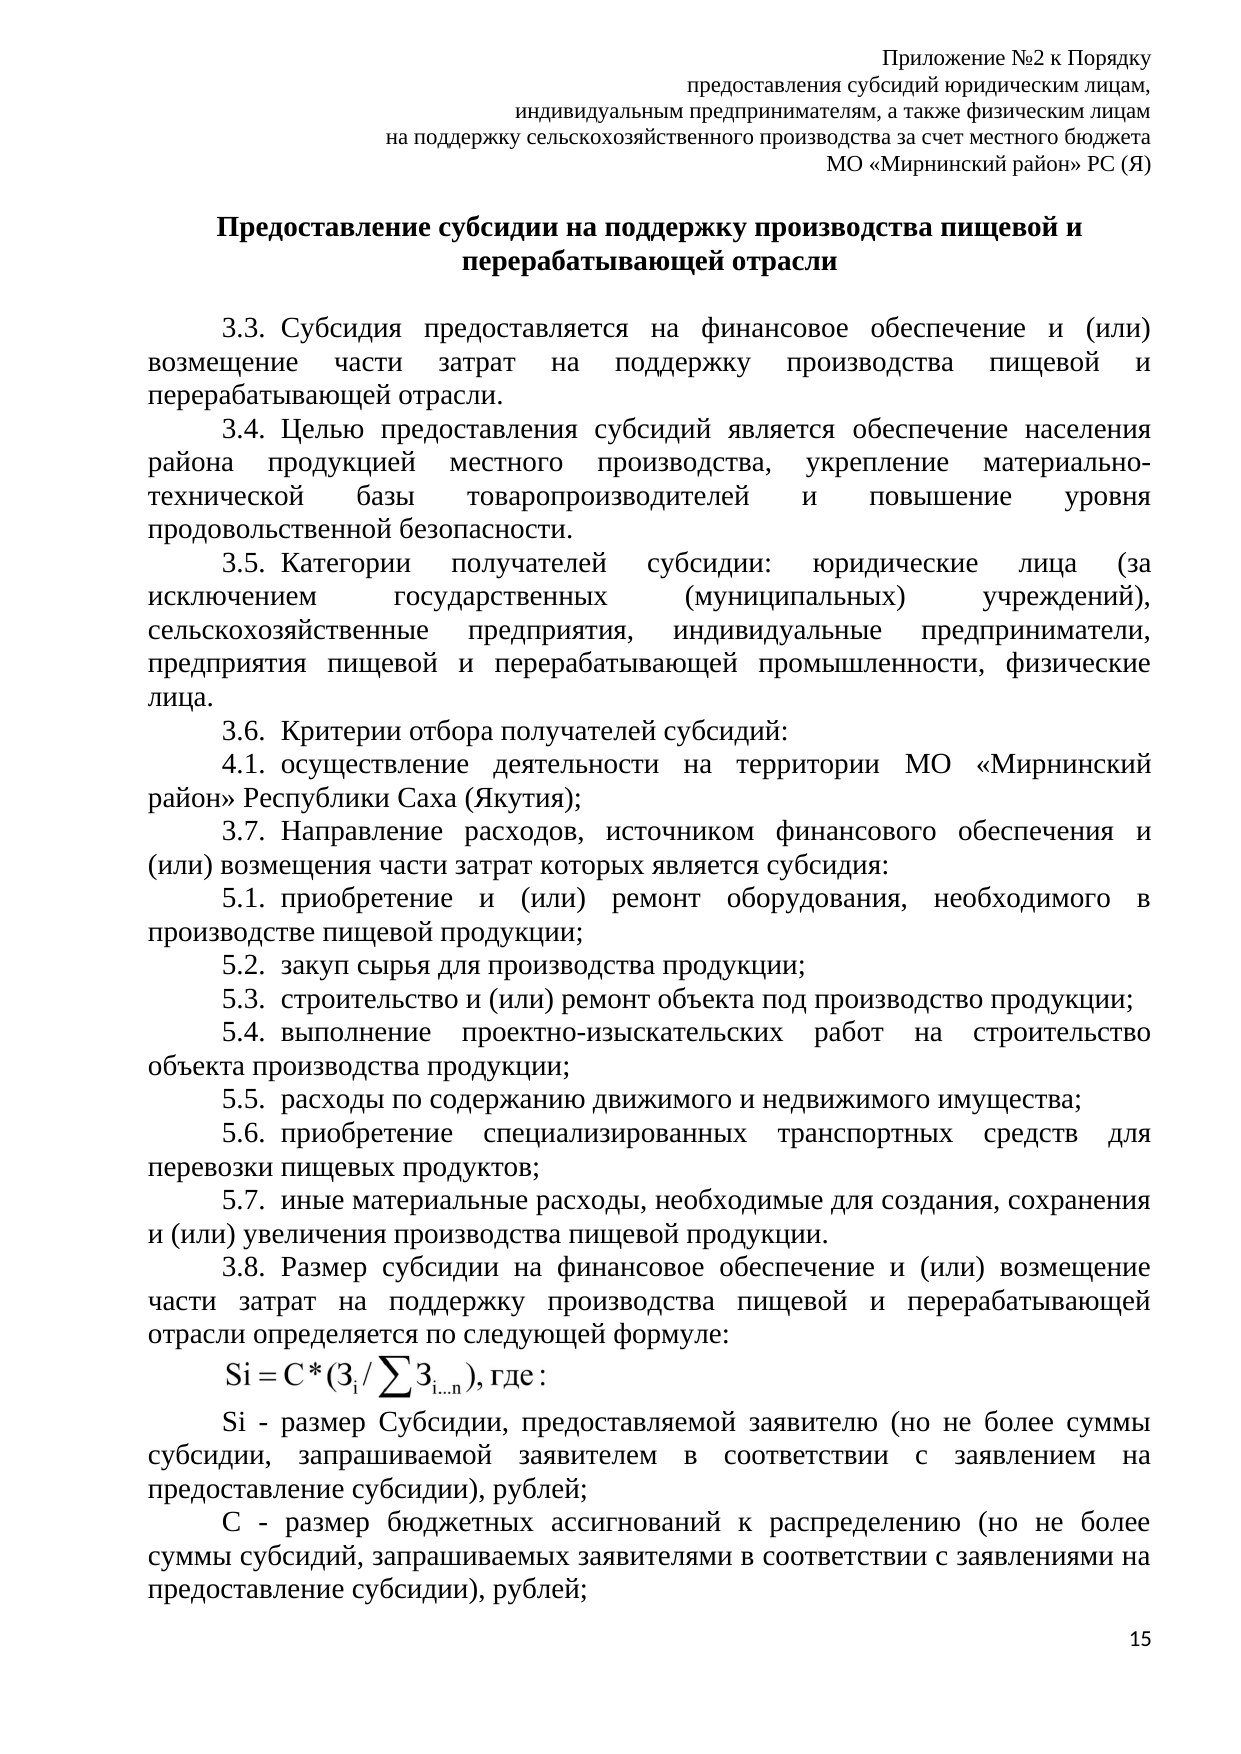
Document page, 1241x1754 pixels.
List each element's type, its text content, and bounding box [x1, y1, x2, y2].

list предоставления субсидий юридическим лицам, [223, 71, 1152, 97]
text Si - размер Субсидии, предоставляемой заявителю (но не более суммы субсидии, запрашиваемой заявителем в соответствии с заявлением на предоставление субсидии), рублей; [148, 1404, 1152, 1504]
list расходы по содержанию движимого и недвижимого имущества; [148, 1082, 1152, 1115]
list Категории получателей субсидии: юридические лица (за исключением государственных (муниципальных) учреждений), сельскохозяйственные предприятия, индивидуальные предприниматели, предприятия пищевой и перерабатывающей промышленности, физические лица. [148, 545, 1152, 713]
list Критерии отбора получателей субсидий: [148, 713, 1152, 746]
text C - размер бюджетных ассигнований к распределению (но не более суммы субсидий, запрашиваемых заявителями в соответствии с заявлениями на предоставление субсидии), рублей; [148, 1504, 1152, 1605]
list Направление расходов, источником финансового обеспечения и (или) возмещения части затрат которых является субсидия: [148, 813, 1152, 880]
list Целью предоставления субсидий является обеспечение населения района продукцией местного производства, укрепление материально-технической базы товаропроизводителей и повышение уровня продовольственной безопасности. [148, 411, 1152, 545]
list Субсидия предоставляется на финансовое обеспечение и (или) возмещение части затрат на поддержку производства пищевой и перерабатывающей отрасли. [148, 310, 1152, 411]
list на поддержку сельскохозяйственного производства за счет местного бюджета [223, 123, 1152, 150]
list иные материальные расходы, необходимые для создания, сохранения и (или) увеличения производства пищевой продукции. [148, 1182, 1152, 1249]
list МО «Мирнинский район» РС (Я) [223, 150, 1152, 176]
list Размер субсидии на финансовое обеспечение и (или) возмещение части затрат на поддержку производства пищевой и перерабатывающей отрасли определяется по следующей формуле: [148, 1249, 1152, 1350]
list закуп сырья для производства продукции; [148, 947, 1152, 981]
list приобретение специализированных транспортных средств для перевозки пищевых продуктов; [148, 1115, 1152, 1182]
list строительство и (или) ремонт объекта под производство продукции; [148, 981, 1152, 1014]
text Приложение №2 к Порядку [679, 44, 1152, 71]
text Предоставление субсидии на поддержку производства пищевой и перерабатывающей отрасли [148, 209, 1152, 277]
list осуществление деятельности на территории МО «Мирнинский район» Республики Саха (Якутия); [148, 746, 1152, 813]
list приобретение и (или) ремонт оборудования, необходимого в производстве пищевой продукции; [148, 880, 1152, 947]
list индивидуальным предпринимателям, а также физическим лицам [223, 97, 1152, 123]
picture [221, 1350, 549, 1404]
list выполнение проектно-изыскательских работ на строительство объекта производства продукции; [148, 1014, 1152, 1082]
